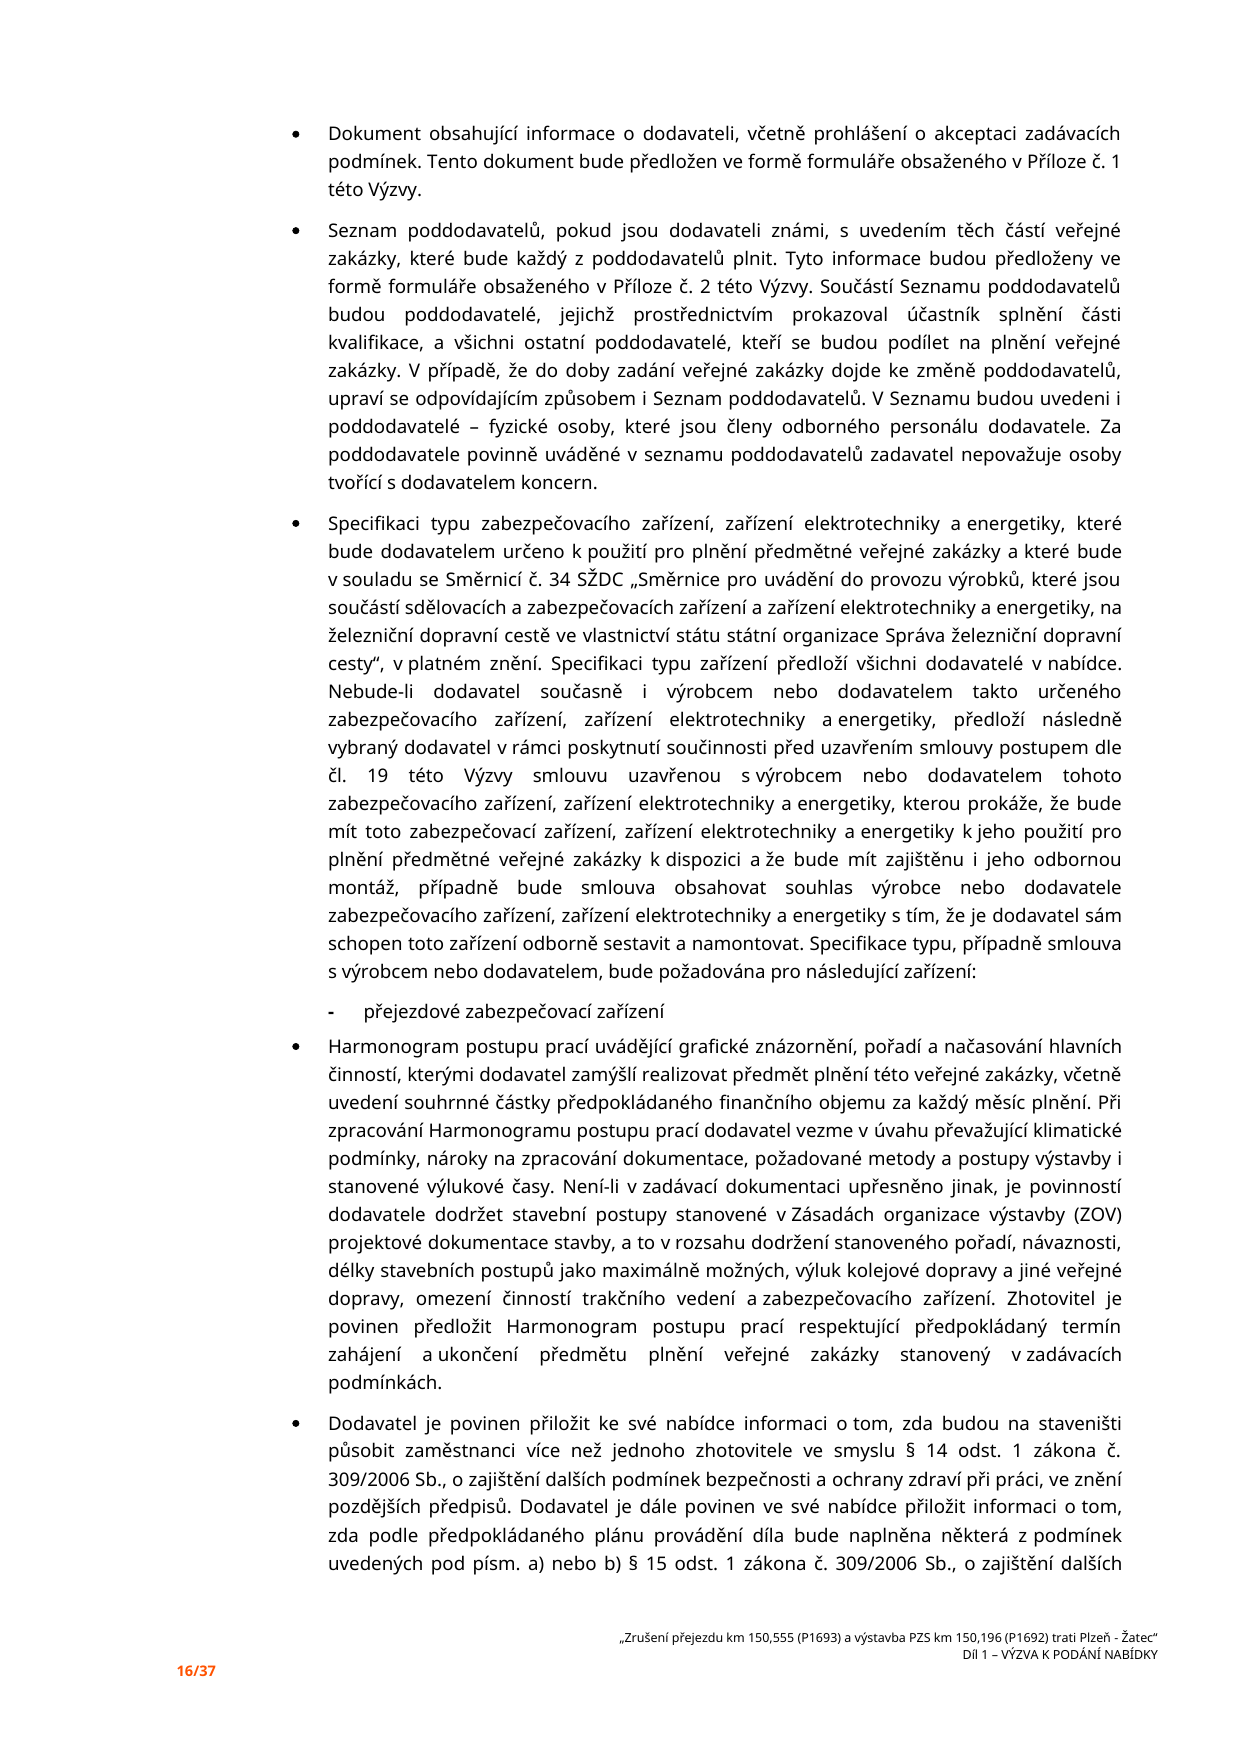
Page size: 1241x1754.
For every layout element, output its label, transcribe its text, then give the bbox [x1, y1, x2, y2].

text Harmonogram postupu prací uvádějící grafické znázornění, pořadí a načasování hlavních činností, kterými dodavatel zamýšlí realizovat předmět plnění této veřejné zakázky, včetně uvedení souhrnné částky předpokládaného finančního objemu za každý měsíc plnění. Při zpracování Harmonogramu postupu prací dodavatel vezme v úvahu převažující klimatické podmínky, nároky na zpracování dokumentace, požadované metody a postupy výstavby i stanovené výlukové časy. Není-li v zadávací dokumentaci upřesněno jinak, je povinností dodavatele dodržet stavební postupy stanovené v Zásadách organizace výstavby (ZOV) projektové dokumentace stavby, a to v rozsahu dodržení stanoveného pořadí, návaznosti, délky stavebních postupů jako maximálně možných, výluk kolejové dopravy a jiné veřejné dopravy, omezení činností trakčního vedení a zabezpečovacího zařízení. Zhotovitel je povinen předložit Harmonogram postupu prací respektující předpokládaný termín zahájení a ukončení předmětu plnění veřejné zakázky stanovený v zadávacích podmínkách. [292, 1033, 1122, 1395]
text přejezdové zabezpečovací zařízení [328, 999, 1122, 1024]
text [292, 1410, 1122, 1575]
text Seznam poddodavatelů, pokud jsou dodavateli známi, s uvedením těch částí veřejné zakázky, které bude každý z poddodavatelů plnit. Tyto informace budou předloženy ve formě formuláře obsaženého v Příloze č. 2 této Výzvy. Součástí Seznamu poddodavatelů budou poddodavatelé, jejichž prostřednictvím prokazoval účastník splnění části kvalifikace, a všichni ostatní poddodavatelé, kteří se budou podílet na plnění veřejné zakázky. V případě, že do doby zadání veřejné zakázky dojde ke změně poddodavatelů, upraví se odpovídajícím způsobem i Seznam poddodavatelů. V Seznamu budou uvedeni i poddodavatelé – fyzické osoby, které jsou členy odborného personálu dodavatele. Za poddodavatele povinně uváděné v seznamu poddodavatelů zadavatel nepovažuje osoby tvořící s dodavatelem koncern. [292, 217, 1122, 495]
text Dokument obsahující informace o dodavateli, včetně prohlášení o akceptaci zadávacích podmínek. Tento dokument bude předložen ve formě formuláře obsaženého v Příloze č. 1 této Výzvy. [292, 121, 1122, 202]
text Specifikaci typu zabezpečovacího zařízení, zařízení elektrotechniky a energetiky, které bude dodavatelem určeno k použití pro plnění předmětné veřejné zakázky a které bude v souladu se Směrnicí č. 34 SŽDC „Směrnice pro uvádění do provozu výrobků, které jsou součástí sdělovacích a zabezpečovacích zařízení a zařízení elektrotechniky a energetiky, na železniční dopravní cestě ve vlastnictví státu státní organizace Správa železniční dopravní cesty“, v platném znění. Specifikaci typu zařízení předloží všichni dodavatelé v nabídce. Nebude-li dodavatel současně i výrobcem nebo dodavatelem takto určeného zabezpečovacího zařízení, zařízení elektrotechniky a energetiky, předloží následně vybraný dodavatel v rámci poskytnutí součinnosti před uzavřením smlouvy postupem dle čl. 19 této Výzvy smlouvu uzavřenou s výrobcem nebo dodavatelem tohoto zabezpečovacího zařízení, zařízení elektrotechniky a energetiky, kterou prokáže, že bude mít toto zabezpečovací zařízení, zařízení elektrotechniky a energetiky k jeho použití pro plnění předmětné veřejné zakázky k dispozici a že bude mít zajištěnu i jeho odbornou montáž, případně bude smlouva obsahovat souhlas výrobce nebo dodavatele zabezpečovacího zařízení, zařízení elektrotechniky a energetiky s tím, že je dodavatel sám schopen toto zařízení odborně sestavit a namontovat. Specifikace typu, případně smlouva s výrobcem nebo dodavatelem, bude požadována pro následující zařízení: [292, 510, 1122, 984]
